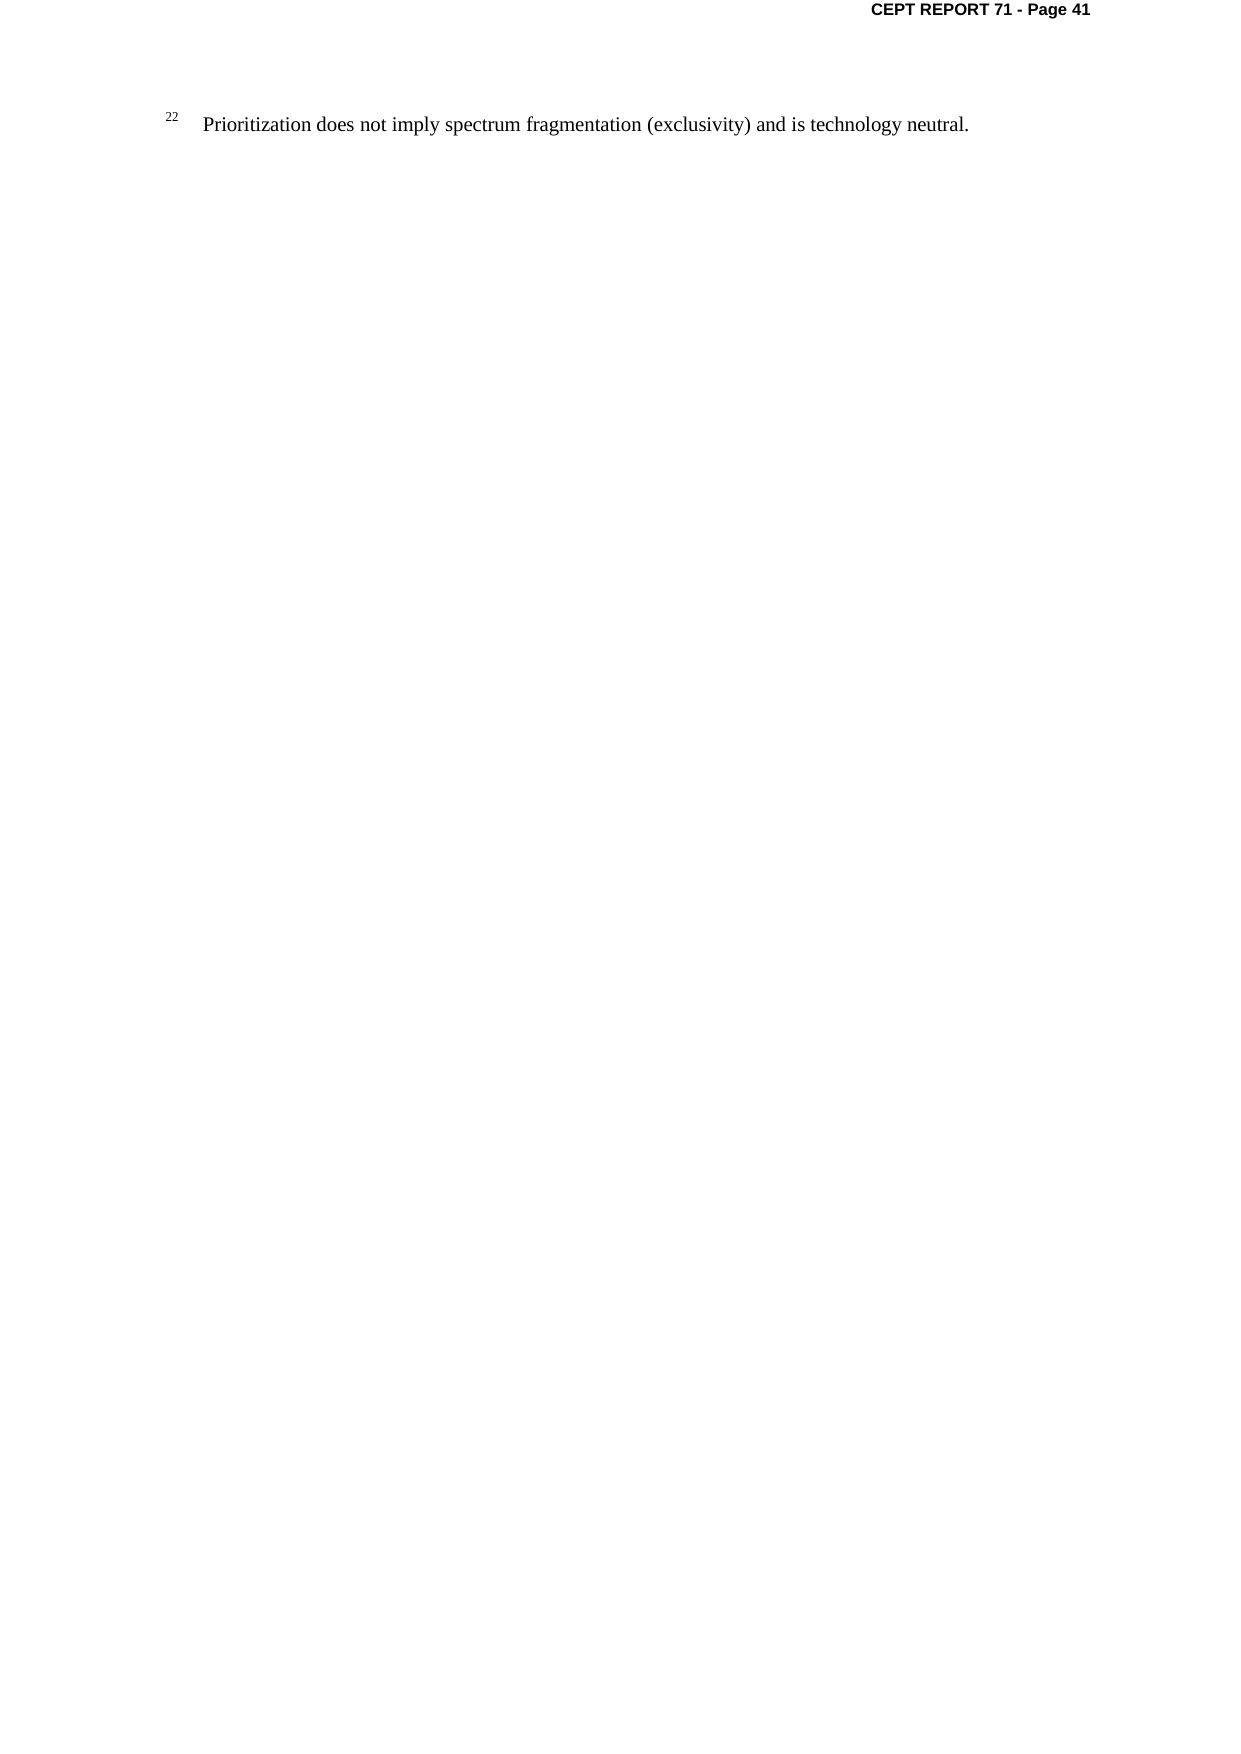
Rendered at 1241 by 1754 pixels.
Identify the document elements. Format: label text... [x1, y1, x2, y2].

text 22 Prioritization does not imply spectrum fragmentation (exclusivity) and is technology neutral. [165, 108, 1090, 136]
